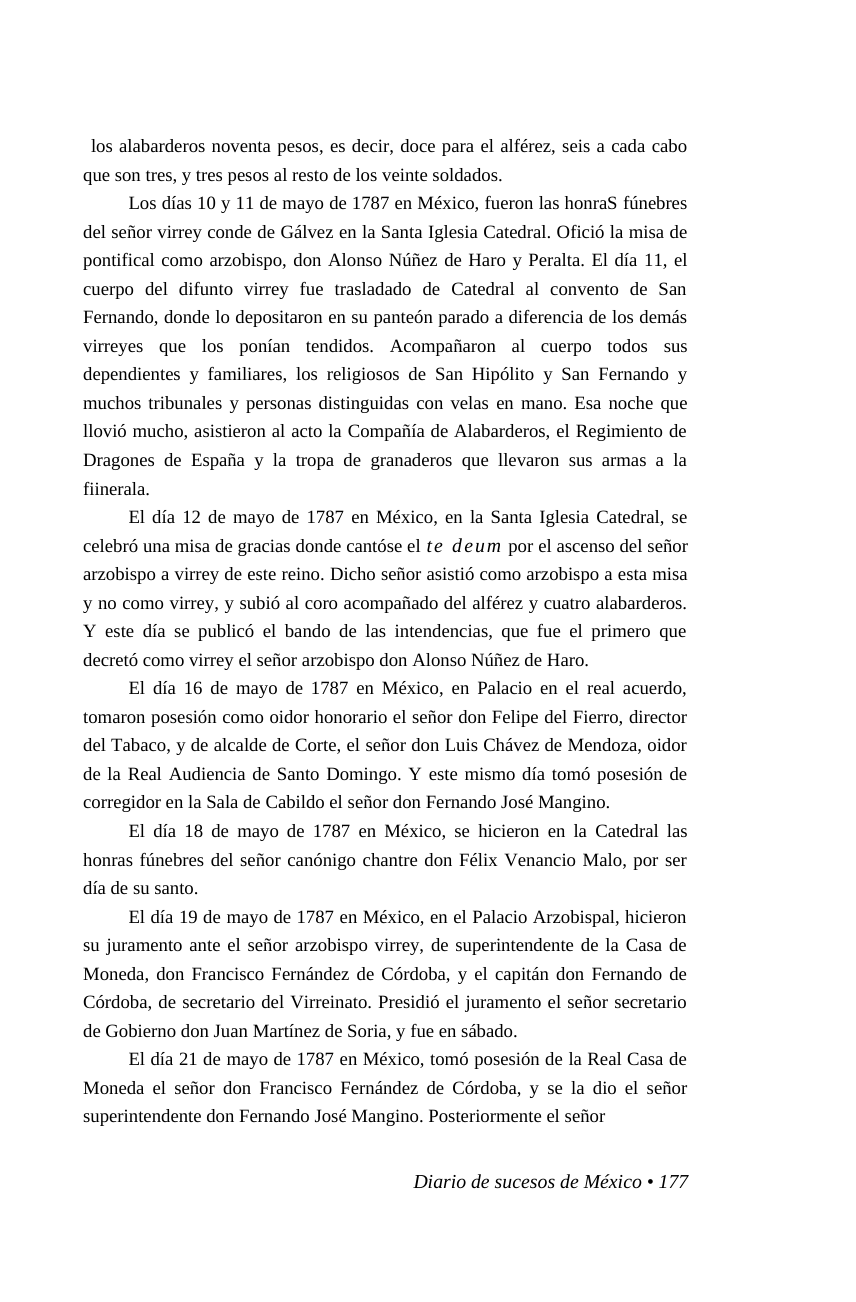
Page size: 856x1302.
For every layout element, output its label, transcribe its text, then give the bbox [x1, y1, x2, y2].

text El día 19 de mayo de 1787 en México, en el Palacio Arzobispal, hicieron su juramento ante el señor arzobispo virrey, de superintendente de la Casa de Moneda, don Francisco Fernández de Córdoba, y el capitán don Fernando de Córdoba, de secretario del Virreinato. Presidió el juramento el señor secretario de Gobierno don Juan Martínez de Soria, y fue en sábado. [83, 900, 688, 1043]
text El día 21 de mayo de 1787 en México, tomó posesión de la Real Casa de Moneda el señor don Francisco Fernández de Córdoba, y se la dio el señor superintendente don Fernando José Mangino. Posteriormente el señor [83, 1043, 688, 1129]
text El día 16 de mayo de 1787 en México, en Palacio en el real acuerdo, tomaron posesión como oidor honorario el señor don Felipe del Fierro, director del Tabaco, y de alcalde de Corte, el señor don Luis Chávez de Mendoza, oidor de la Real Audiencia de Santo Domingo. Y este mismo día tomó posesión de corregidor en la Sala de Cabildo el señor don Fernando José Mangino. [83, 672, 688, 815]
text los alabarderos noventa pesos, es decir, doce para el alférez, seis a cada cabo que son tres, y tres pesos al resto de los veinte soldados. [83, 130, 688, 187]
text El día 12 de mayo de 1787 en México, en la Santa Iglesia Catedral, se celebró una misa de gracias donde cantóse el te deum por el ascenso del señor arzobispo a virrey de este reino. Dicho señor asistió como arzobispo a esta misa y no como virrey, y subió al coro acompañado del alférez y cuatro alabarderos. Y este día se publicó el bando de las intendencias, que fue el primero que decretó como virrey el señor arzobispo don Alonso Núñez de Haro. [83, 501, 688, 672]
text Los días 10 y 11 de mayo de 1787 en México, fueron las honraS fúnebres del señor virrey conde de Gálvez en la Santa Iglesia Catedral. Ofició la misa de pontifical como arzobispo, don Alonso Núñez de Haro y Peralta. El día 11, el cuerpo del difunto virrey fue trasladado de Catedral al convento de San Fernando, donde lo depositaron en su panteón parado a diferencia de los demás virreyes que los ponían tendidos. Acompañaron al cuerpo todos sus dependientes y familiares, los religiosos de San Hipólito y San Fernando y muchos tribunales y personas distinguidas con velas en mano. Esa noche que llovió mucho, asistieron al acto la Compañía de Alabarderos, el Regimiento de Dragones de España y la tropa de granaderos que llevaron sus armas a la fiinerala. [83, 187, 688, 501]
text El día 18 de mayo de 1787 en México, se hicieron en la Catedral las honras fúnebres del señor canónigo chantre don Félix Venancio Malo, por ser día de su santo. [83, 815, 688, 900]
text Diario de sucesos de México • 177 [83, 1173, 688, 1193]
